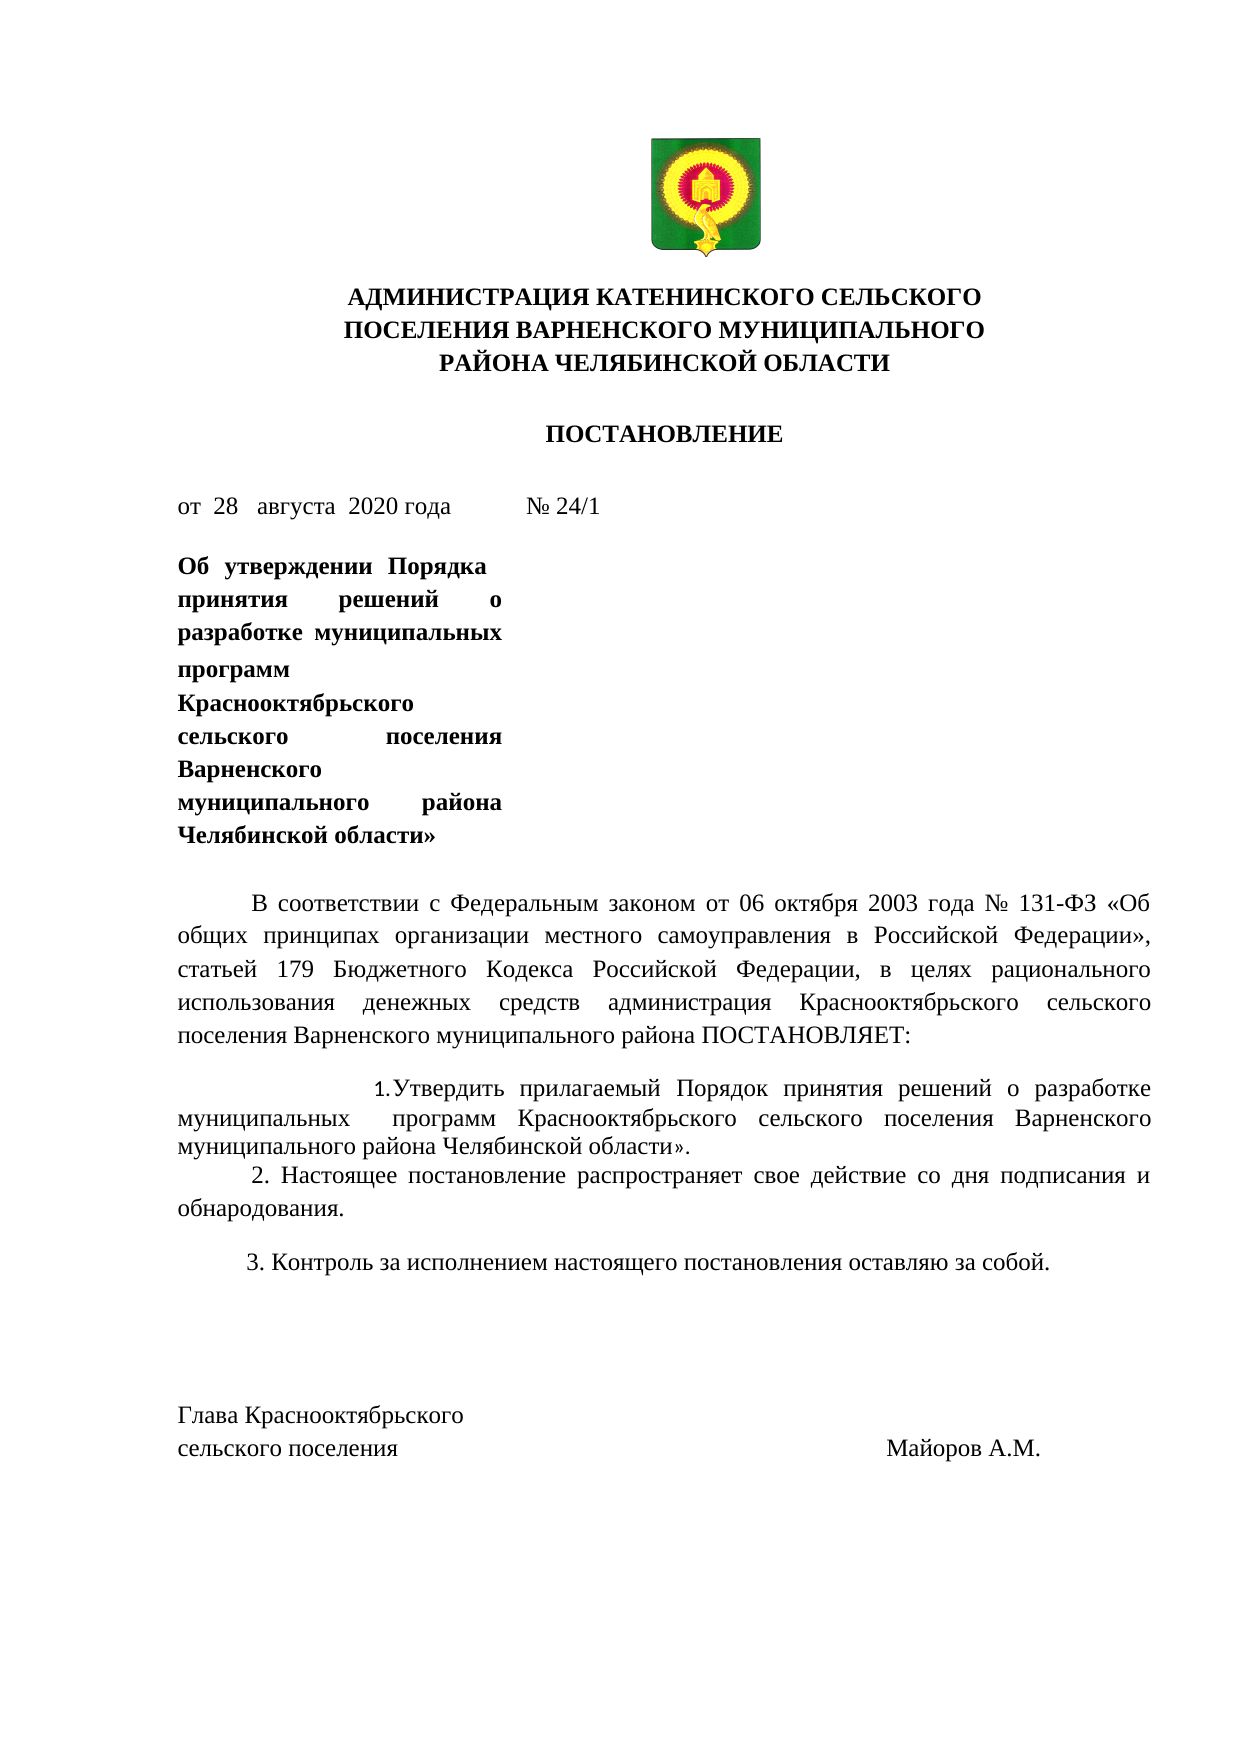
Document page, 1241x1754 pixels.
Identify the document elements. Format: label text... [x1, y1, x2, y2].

text Глава Краснооктябрьского [177, 1400, 1152, 1429]
text 2. Настоящее постановление распространяет свое действие со дня подписания и обнародования. [177, 1160, 1152, 1222]
table_header от 28 августа 2020 года № 24/1 [166, 491, 753, 523]
text В соответствии с Федеральным законом от 06 октября 2003 года № 131-ФЗ «Об общих принципах организации местного самоуправления в Российской Федерации», статьей 179 Бюджетного Кодекса Российской Федерации, в целях рационального использования денежных средств администрация Краснооктябрьского сельского поселения Варненского муниципального района ПОСТАНОВЛЯЕТ: [177, 888, 1152, 1048]
text сельского поселения Майоров А.М. [177, 1433, 1152, 1462]
text ПОСТАНОВЛЕНИЕ [177, 419, 1152, 448]
text ПОСЕЛЕНИЯ ВАРНЕНСКОГО МУНИЦИПАЛЬНОГО [177, 315, 1152, 344]
text 3. Контроль за исполнением настоящего постановления оставляю за собой. [177, 1247, 1152, 1276]
text РАЙОНА ЧЕЛЯБИНСКОЙ ОБЛАСТИ [177, 348, 1152, 377]
text Об утверждении Порядка принятия решений о разработке муниципальных программ Краснооктябрьского сельского поселения Варненского муниципального района Челябинской области» [177, 551, 502, 849]
text АДМИНИСТРАЦИЯ КАТЕНИНСКОГО СЕЛЬСКОГО [177, 282, 1152, 311]
picture [651, 137, 761, 257]
text 1.Утвердить прилагаемый Порядок принятия решений о разработке муниципальных программ Краснооктябрьского сельского поселения Варненского муниципального района Челябинской области». [177, 1073, 1152, 1160]
